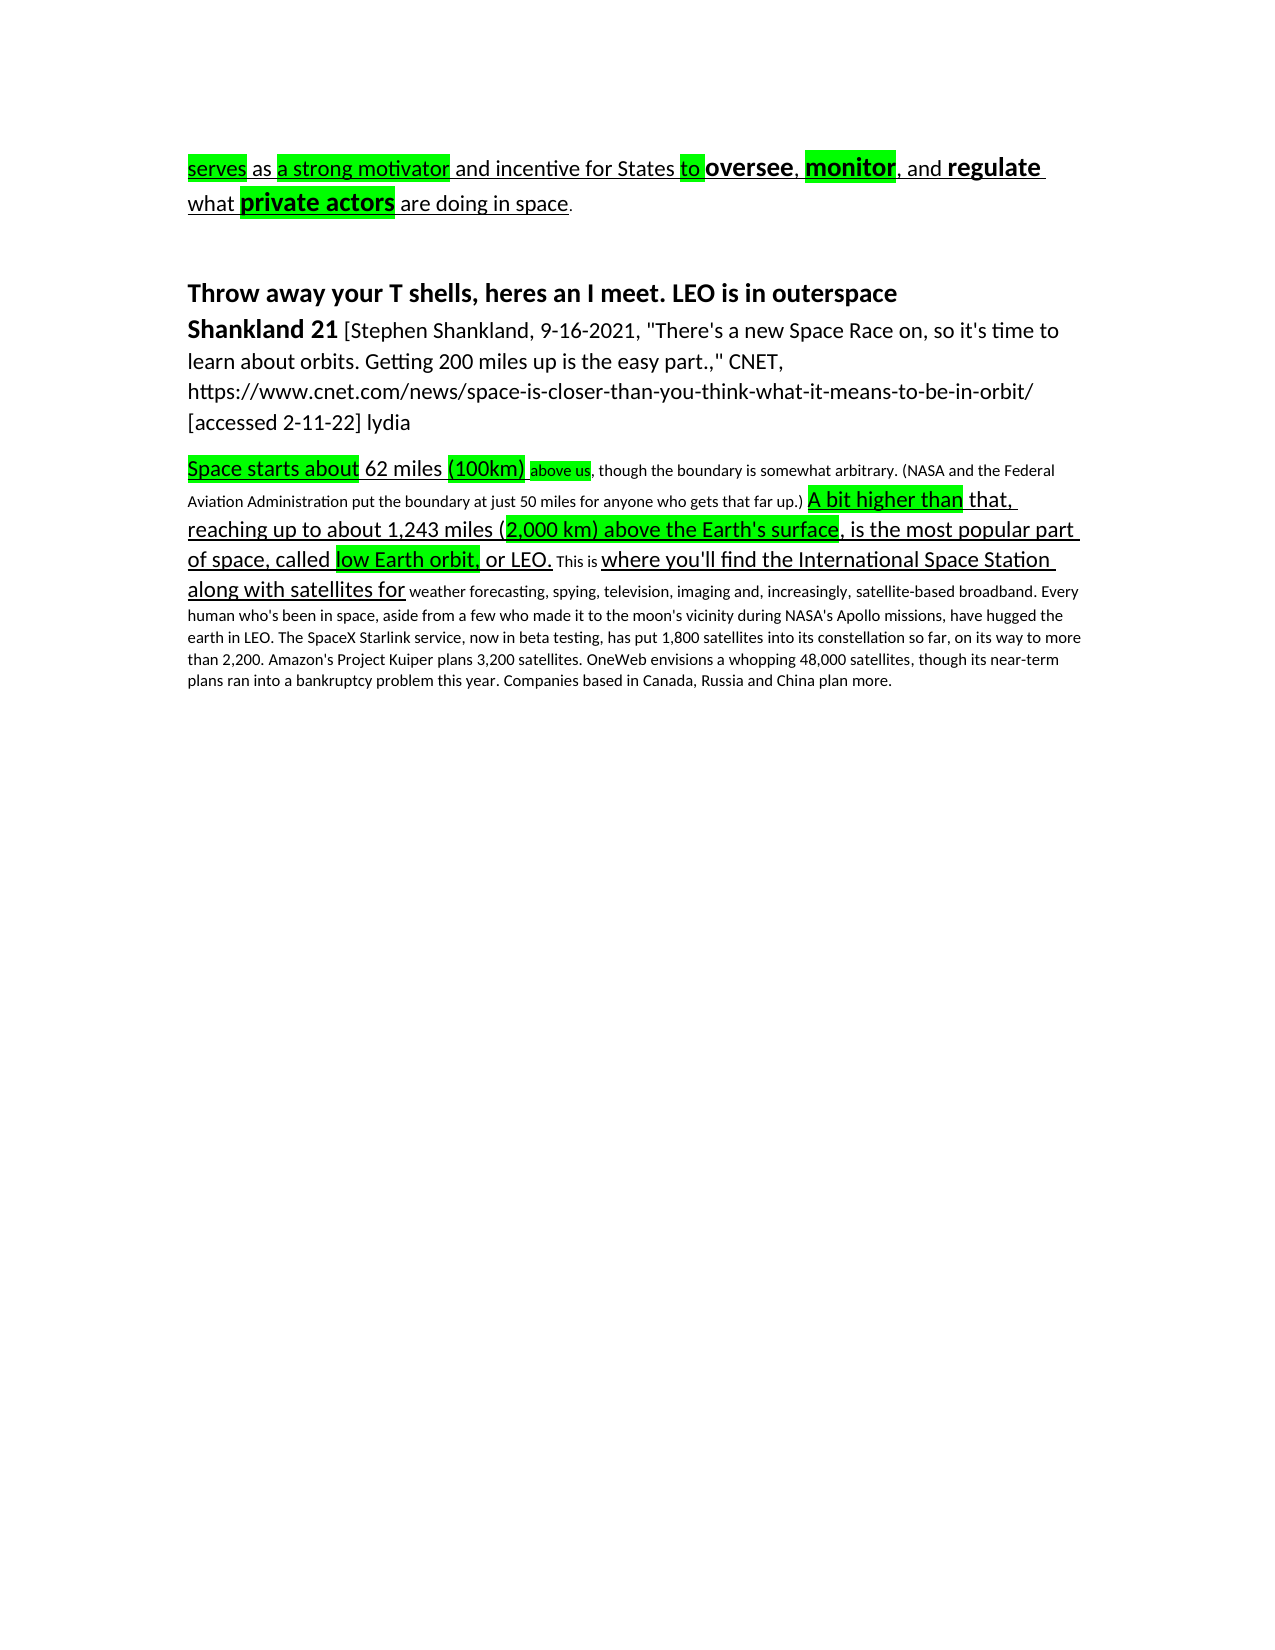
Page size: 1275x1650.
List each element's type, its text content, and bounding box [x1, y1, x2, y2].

text Space starts about 62 miles (100km) above us, though the boundary is somewhat arbitrary. (NASA and the Federal Aviation Administration put the boundary at just 50 miles for anyone who gets that far up.) A bit higher than that, reaching up to about 1,243 miles (2,000 km) above the Earth's surface, is the most popular part of space, called low Earth orbit, or LEO. This is where you'll find the International Space Station along with satellites for weather forecasting, spying, television, imaging and, increasingly, satellite-based broadband. Every human who's been in space, aside from a few who made it to the moon's vicinity during NASA's Apollo missions, have hugged the earth in LEO. The SpaceX Starlink service, now in beta testing, has put 1,800 satellites into its constellation so far, on its way to more than 2,200. Amazon's Project Kuiper plans 3,200 satellites. OneWeb envisions a whopping 48,000 satellites, though its near-term plans ran into a bankruptcy problem this year. Companies based in Canada, Russia and China plan more. [187, 454, 1087, 691]
text Shankland 21 [Stephen Shankland, 9-16-2021, "There's a new Space Race on, so it's time to learn about orbits. Getting 200 miles up is the easy part.," CNET, https://www.cnet.com/news/space-is-closer-than-you-think-what-it-means-to-be-in-orbit/ [accessed 2-11-22] lydia [187, 312, 1087, 436]
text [187, 150, 1087, 219]
subtitle Throw away your T shells, heres an I meet. LEO is in outerspace [187, 276, 1087, 309]
